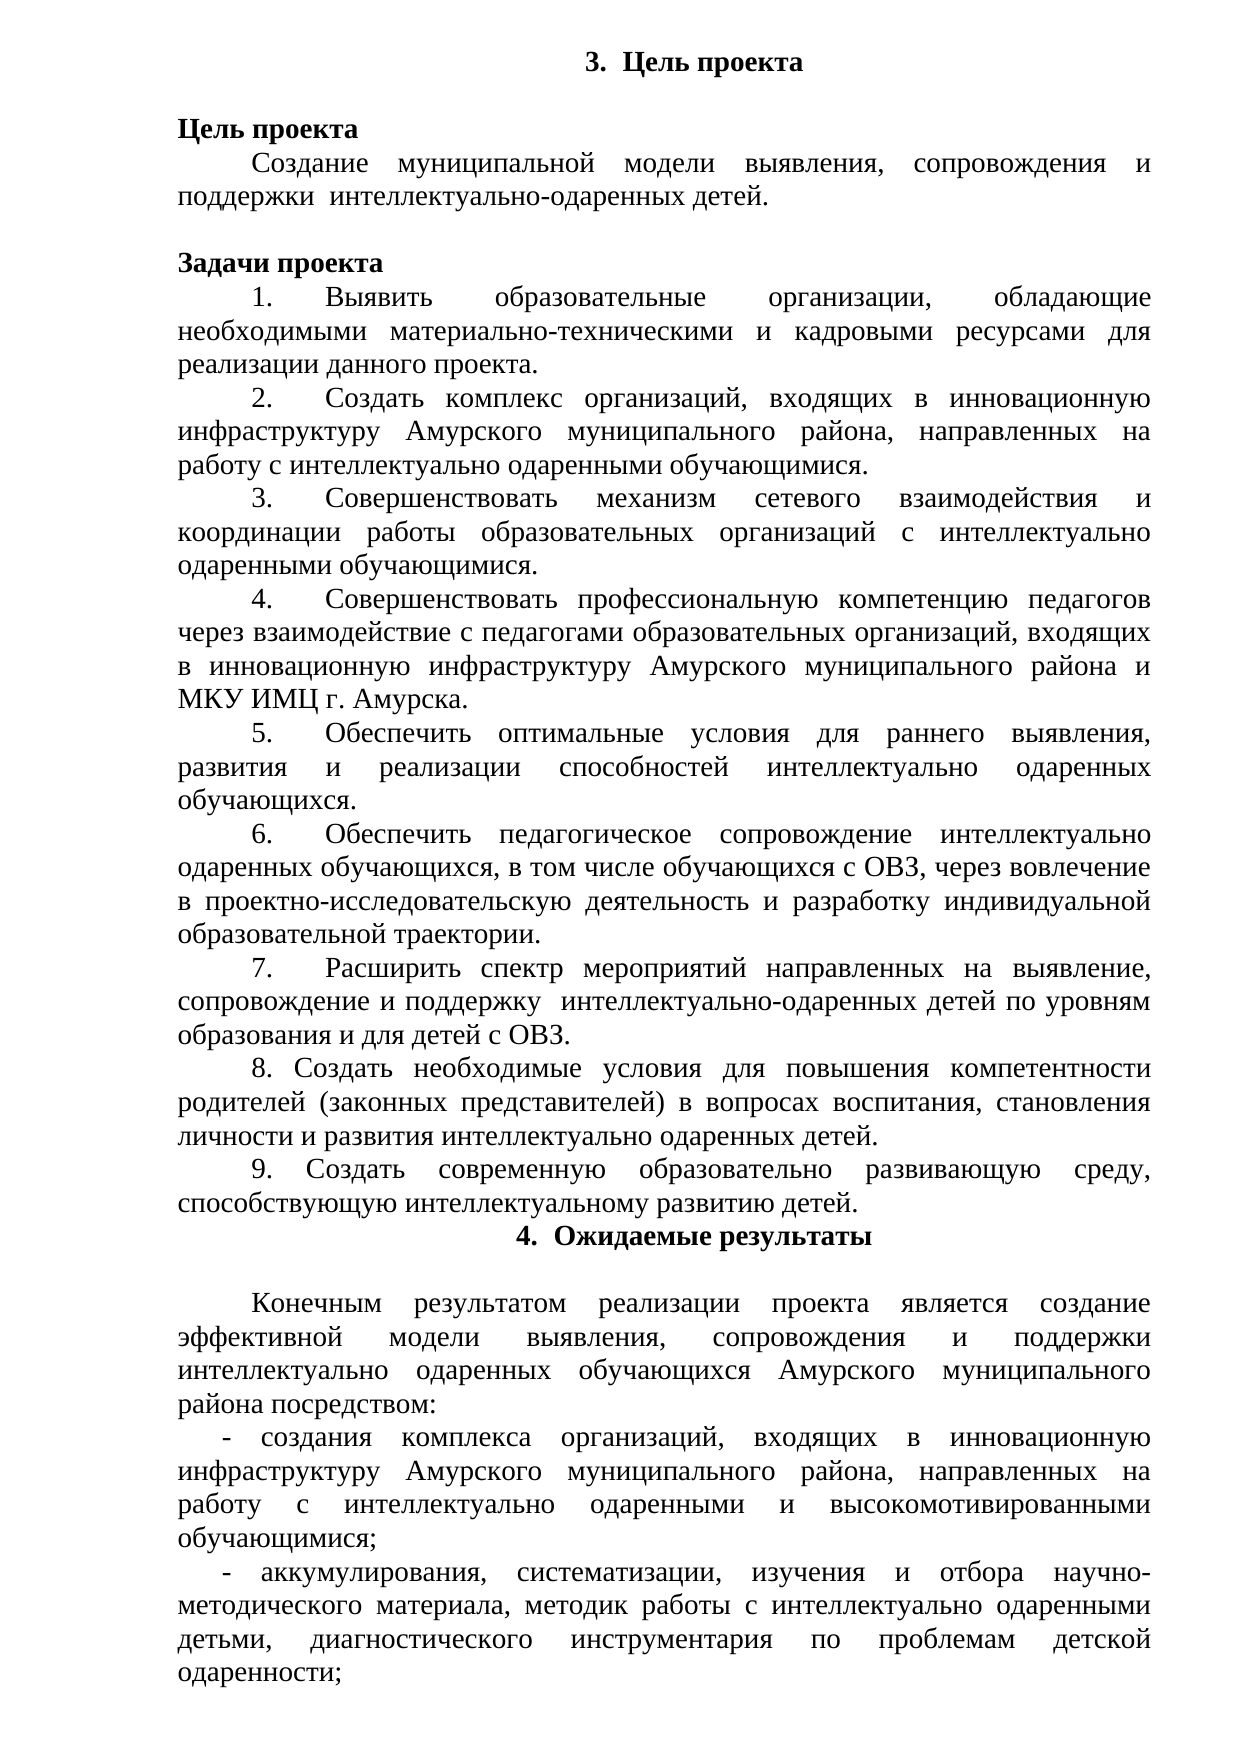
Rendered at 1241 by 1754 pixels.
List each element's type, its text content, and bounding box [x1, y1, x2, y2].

text 7. Расширить спектр мероприятий направленных на выявление, сопровождение и поддержку интеллектуально-одаренных детей по уровням образования и для детей с ОВЗ. [177, 950, 1152, 1051]
list Ожидаемые результаты [236, 1218, 1152, 1252]
text 1. Выявить образовательные организации, обладающие необходимыми материально-техническими и кадровыми ресурсами для реализации данного проекта. [177, 279, 1152, 380]
text Задачи проекта [177, 246, 1152, 279]
text Создание муниципальной модели выявления, сопровождения и поддержки интеллектуально-одаренных детей. [177, 145, 1152, 212]
text Цель проекта [177, 111, 1152, 145]
text 3. Совершенствовать механизм сетевого взаимодействия и координации работы образовательных организаций с интеллектуально одаренными обучающимися. [177, 480, 1152, 581]
text 8. Создать необходимые условия для повышения компетентности родителей (законных представителей) в вопросах воспитания, становления личности и развития интеллектуально одаренных детей. [177, 1051, 1152, 1151]
text 9. Создать современную образовательно развивающую среду, способствующую интеллектуальному развитию детей. [177, 1151, 1152, 1218]
text - создания комплекса организаций, входящих в инновационную инфраструктуру Амурского муниципального района, направленных на работу с интеллектуально одаренными и высокомотивированными обучающимися; [177, 1419, 1152, 1554]
text - аккумулирования, систематизации, изучения и отбора научно-методического материала, методик работы с интеллектуально одаренными детьми, диагностического инструментария по проблемам детской одаренности; [177, 1554, 1152, 1688]
list Цель проекта [236, 44, 1152, 78]
text 2. Создать комплекс организаций, входящих в инновационную инфраструктуру Амурского муниципального района, направленных на работу с интеллектуально одаренными обучающимися. [177, 380, 1152, 480]
text 6. Обеспечить педагогическое сопровождение интеллектуально одаренных обучающихся, в том числе обучающихся с ОВЗ, через вовлечение в проектно-исследовательскую деятельность и разработку индивидуальной образовательной траектории. [177, 816, 1152, 950]
text 5. Обеспечить оптимальные условия для раннего выявления, развития и реализации способностей интеллектуально одаренных обучающихся. [177, 715, 1152, 816]
text 4. Совершенствовать профессиональную компетенцию педагогов через взаимодействие с педагогами образовательных организаций, входящих в инновационную инфраструктуру Амурского муниципального района и МКУ ИМЦ г. Амурска. [177, 581, 1152, 715]
text Конечным результатом реализации проекта является создание эффективной модели выявления, сопровождения и поддержки интеллектуально одаренных обучающихся Амурского муниципального района посредством: [177, 1285, 1152, 1419]
